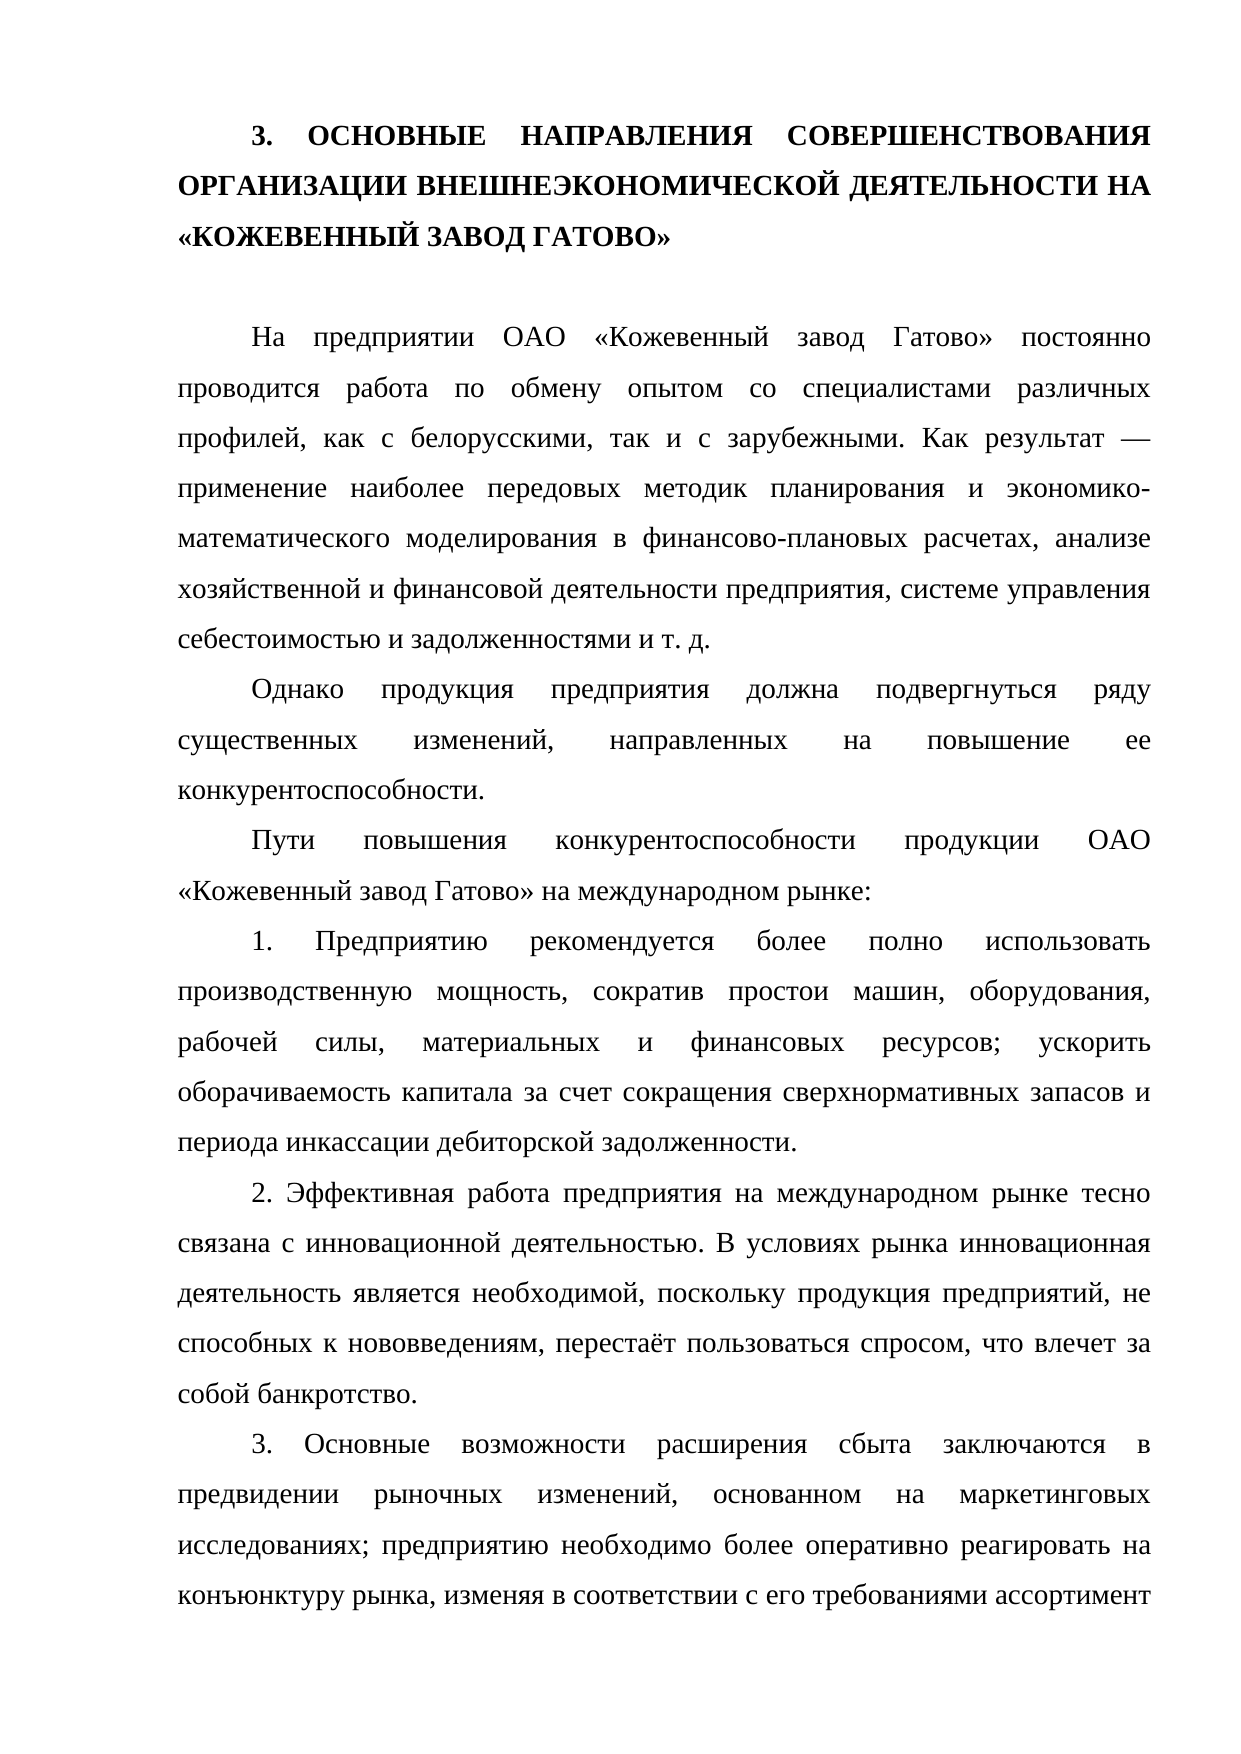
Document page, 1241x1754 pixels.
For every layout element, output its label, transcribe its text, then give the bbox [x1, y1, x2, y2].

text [177, 1426, 1152, 1611]
text 3. ОСНОВНЫЕ НАПРАВЛЕНИЯ СОВЕРШЕНСТВОВАНИЯ ОРГАНИЗАЦИИ ВНЕШНЕЭКОНОМИЧЕСКОЙ ДЕЯТЕЛЬНОСТИ НА «КОЖЕВЕННЫЙ ЗАВОД ГАТОВО» [177, 118, 1152, 252]
text Однако продукция предприятия должна подвергнуться ряду существенных изменений, направленных на повышение ее конкурентоспособности. [177, 672, 1152, 806]
text Пути повышения конкурентоспособности продукции ОАО «Кожевенный завод Гатово» на международном рынке: [177, 822, 1152, 906]
text На предприятии ОАО «Кожевенный завод Гатово» постоянно проводится работа по обмену опытом со специалистами различных профилей, как с белорусскими, так и с зарубежными. Как результат — применение наиболее передовых методик планирования и экономико-математического моделирования в финансово-плановых расчетах, анализе хозяйственной и финансовой деятельности предприятия, системе управления себестоимостью и задолженностями и т. д. [177, 319, 1152, 655]
text 1. Предприятию рекомендуется более полно использовать производственную мощность, сократив простои машин, оборудования, рабочей силы, материальных и финансовых ресурсов; ускорить оборачиваемость капитала за счет сокращения сверхнормативных запасов и периода инкассации дебиторской задолженности. [177, 923, 1152, 1158]
text 2. Эффективная работа предприятия на международном рынке тесно связана с инновационной деятельностью. В условиях рынка инновационная деятельность является необходимой, поскольку продукция предприятий, не способных к нововведениям, перестаёт пользоваться спросом, что влечет за собой банкротство. [177, 1175, 1152, 1409]
